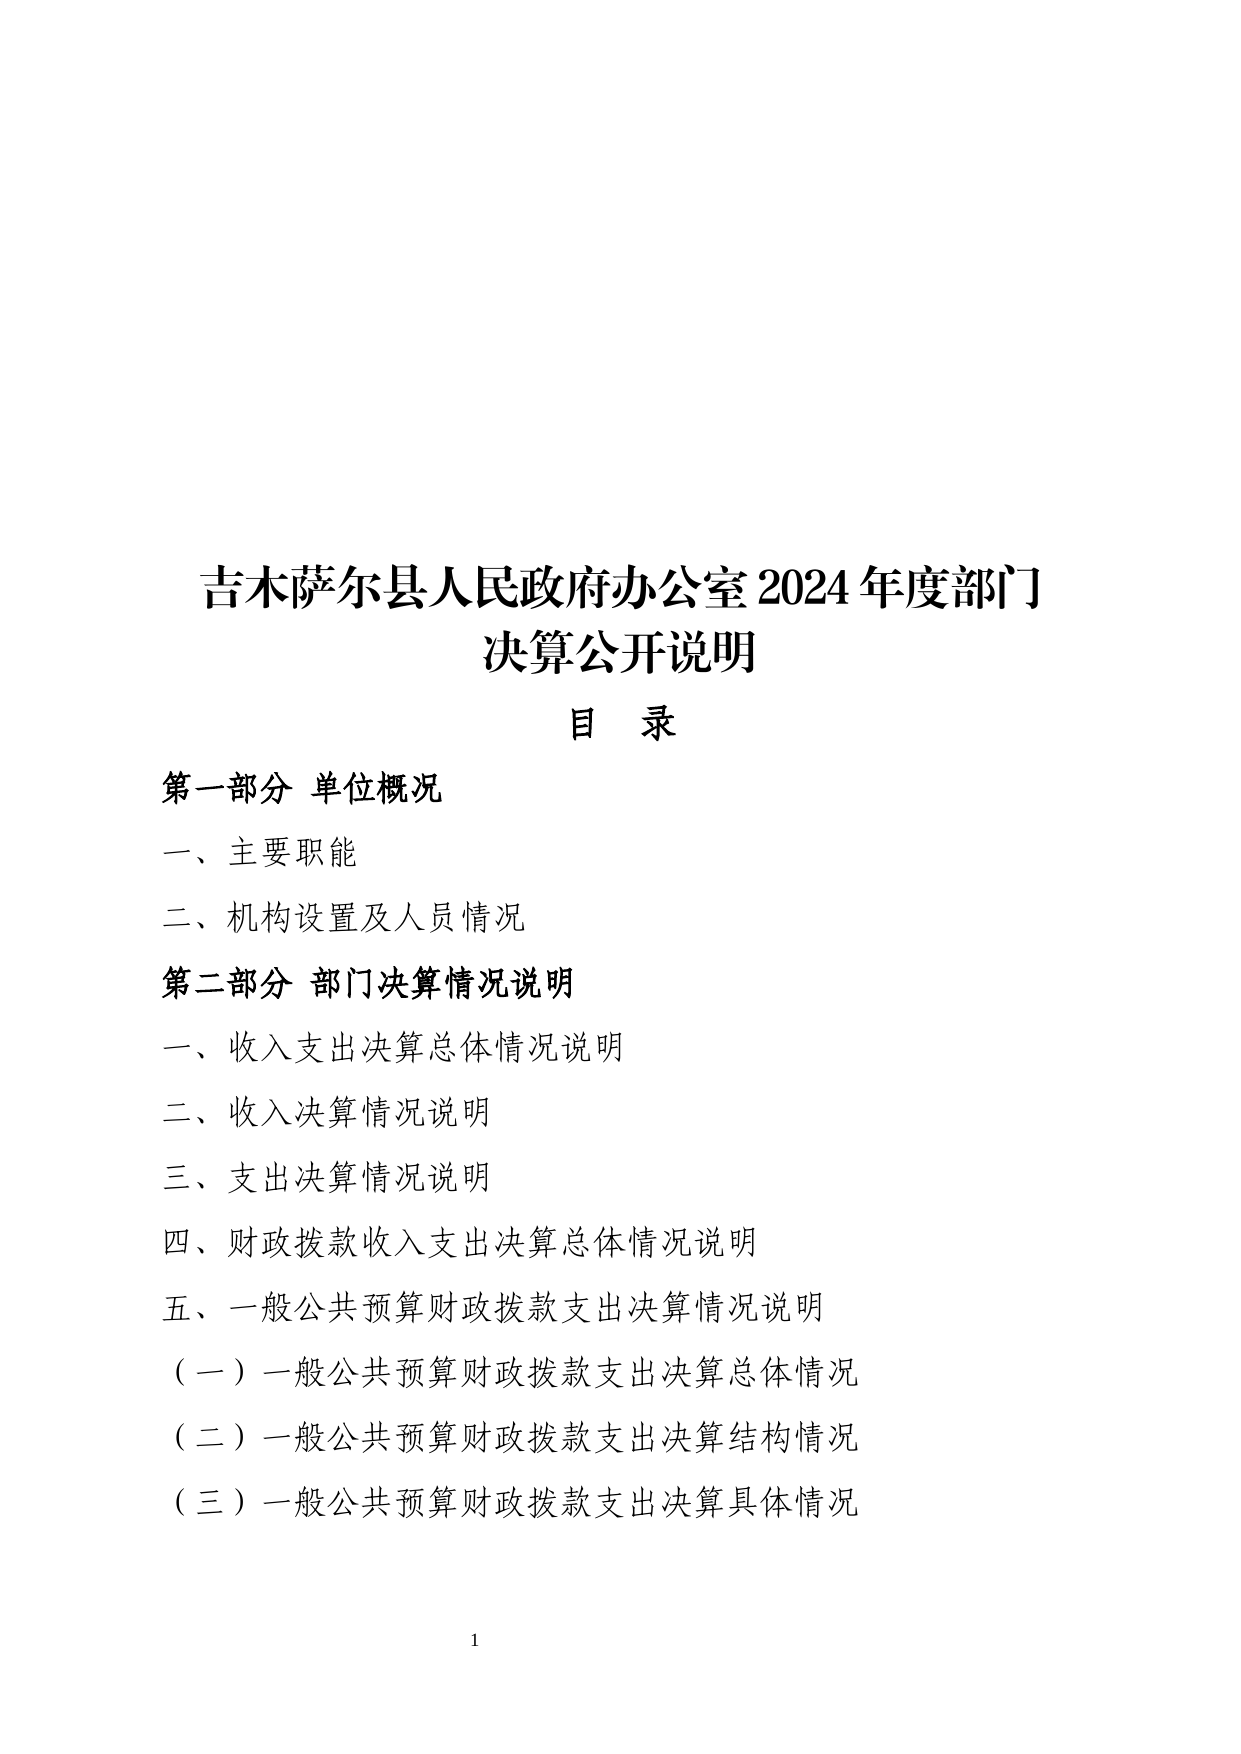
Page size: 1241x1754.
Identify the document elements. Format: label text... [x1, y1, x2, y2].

text 一、主要职能 [159, 818, 1081, 883]
text （二）一般公共预算财政拨款支出决算结构情况 [159, 1403, 1081, 1468]
text 决算公开说明 [159, 623, 1081, 688]
text 二、收入决算情况说明 [159, 1078, 1081, 1143]
text 第一部分 单位概况 [159, 753, 1081, 818]
text 五、一般公共预算财政拨款支出决算情况说明 [159, 1273, 1081, 1338]
text （一）一般公共预算财政拨款支出决算总体情况 [159, 1338, 1081, 1403]
text 目 录 [159, 688, 1081, 753]
text 一、收入支出决算总体情况说明 [159, 1013, 1081, 1078]
text 四、财政拨款收入支出决算总体情况说明 [159, 1208, 1081, 1273]
text 三、支出决算情况说明 [159, 1143, 1081, 1208]
text （三）一般公共预算财政拨款支出决算具体情况 [159, 1468, 1081, 1533]
text 第二部分 部门决算情况说明 [159, 948, 1081, 1013]
text 二、机构设置及人员情况 [159, 883, 1081, 948]
text 吉木萨尔县人民政府办公室2024年度部门 [159, 558, 1081, 623]
